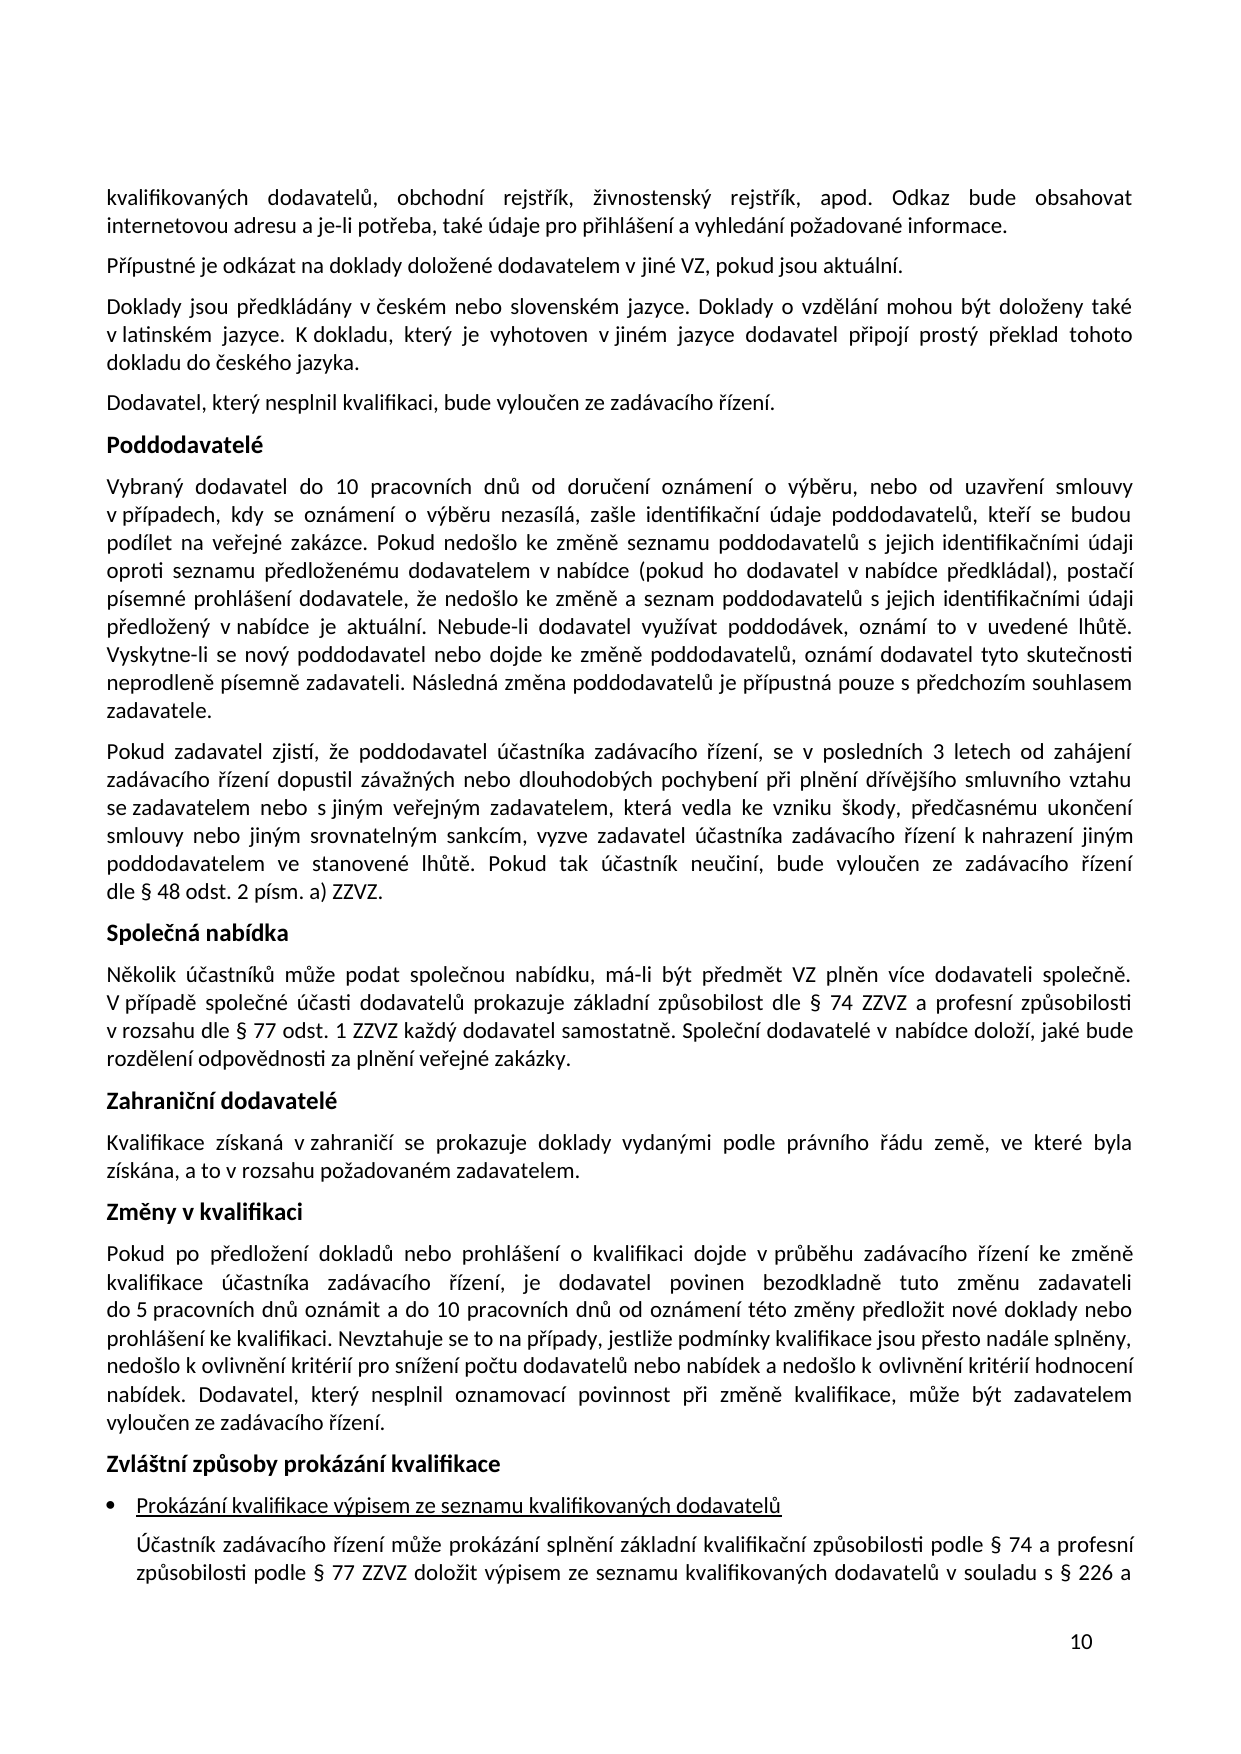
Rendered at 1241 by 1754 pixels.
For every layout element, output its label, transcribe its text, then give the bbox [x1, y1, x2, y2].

text Dodavatel, který nesplnil kvalifikaci, bude vyloučen ze zadávacího řízení. [106, 388, 1134, 417]
text Doklady jsou předkládány v českém nebo slovenském jazyce. Doklady o vzdělání mohou být doloženy také v latinském jazyce. K dokladu, který je vyhotoven v jiném jazyce dodavatel připojí prostý překlad tohoto dokladu do českého jazyka. [106, 292, 1134, 376]
text Pokud zadavatel zjistí, že poddodavatel účastníka zadávacího řízení, se v posledních 3 letech od zahájení zadávacího řízení dopustil závažných nebo dlouhodobých pochybení při plnění dřívějšího smluvního vztahu se zadavatelem nebo s jiným veřejným zadavatelem, která vedla ke vzniku škody, předčasnému ukončení smlouvy nebo jiným srovnatelným sankcím, vyzve zadavatel účastníka zadávacího řízení k nahrazení jiným poddodavatelem ve stanovené lhůtě. Pokud tak účastník neučiní, bude vyloučen ze zadávacího řízení dle § 48 odst. 2 písm. a) ZZVZ. [106, 737, 1134, 905]
text Změny v kvalifikaci [106, 1197, 1134, 1227]
text Společná nabídka [106, 917, 1134, 948]
text Poddodavatelé [106, 429, 1134, 459]
text Pokud po předložení dokladů nebo prohlášení o kvalifikaci dojde v průběhu zadávacího řízení ke změně kvalifikace účastníka zadávacího řízení, je dodavatel povinen bezodkladně tuto změnu zadavateli do 5 pracovních dnů oznámit a do 10 pracovních dnů od oznámení této změny předložit nové doklady nebo prohlášení ke kvalifikaci. Nevztahuje se to na případy, jestliže podmínky kvalifikace jsou přesto nadále splněny, nedošlo k ovlivnění kritérií pro snížení počtu dodavatelů nebo nabídek a nedošlo k ovlivnění kritérií hodnocení nabídek. Dodavatel, který nesplnil oznamovací povinnost při změně kvalifikace, může být zadavatelem vyloučen ze zadávacího řízení. [106, 1239, 1134, 1436]
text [136, 1530, 1134, 1586]
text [106, 183, 1134, 239]
text Zvláštní způsoby prokázání kvalifikace [106, 1448, 1134, 1479]
text Několik účastníků může podat společnou nabídku, má-li být předmět VZ plněn více dodavateli společně. V případě společné účasti dodavatelů prokazuje základní způsobilost dle § 74 ZZVZ a profesní způsobilosti v rozsahu dle § 77 odst. 1 ZZVZ každý dodavatel samostatně. Společní dodavatelé v nabídce doloží, jaké bude rozdělení odpovědnosti za plnění veřejné zakázky. [106, 960, 1134, 1072]
subtitle Prokázání kvalifikace výpisem ze seznamu kvalifikovaných dodavatelů [106, 1491, 1134, 1519]
text Vybraný dodavatel do 10 pracovních dnů od doručení oznámení o výběru, nebo od uzavření smlouvy v případech, kdy se oznámení o výběru nezasílá, zašle identifikační údaje poddodavatelů, kteří se budou podílet na veřejné zakázce. Pokud nedošlo ke změně seznamu poddodavatelů s jejich identifikačními údaji oproti seznamu předloženému dodavatelem v nabídce (pokud ho dodavatel v nabídce předkládal), postačí písemné prohlášení dodavatele, že nedošlo ke změně a seznam poddodavatelů s jejich identifikačními údaji předložený v nabídce je aktuální. Nebude-li dodavatel využívat poddodávek, oznámí to v uvedené lhůtě. Vyskytne-li se nový poddodavatel nebo dojde ke změně poddodavatelů, oznámí dodavatel tyto skutečnosti neprodleně písemně zadavateli. Následná změna poddodavatelů je přípustná pouze s předchozím souhlasem zadavatele. [106, 472, 1134, 724]
text Přípustné je odkázat na doklady doložené dodavatelem v jiné VZ, pokud jsou aktuální. [106, 251, 1134, 279]
text Kvalifikace získaná v zahraničí se prokazuje doklady vydanými podle právního řádu země, ve které byla získána, a to v rozsahu požadovaném zadavatelem. [106, 1128, 1134, 1184]
text Zahraniční dodavatelé [106, 1085, 1134, 1116]
